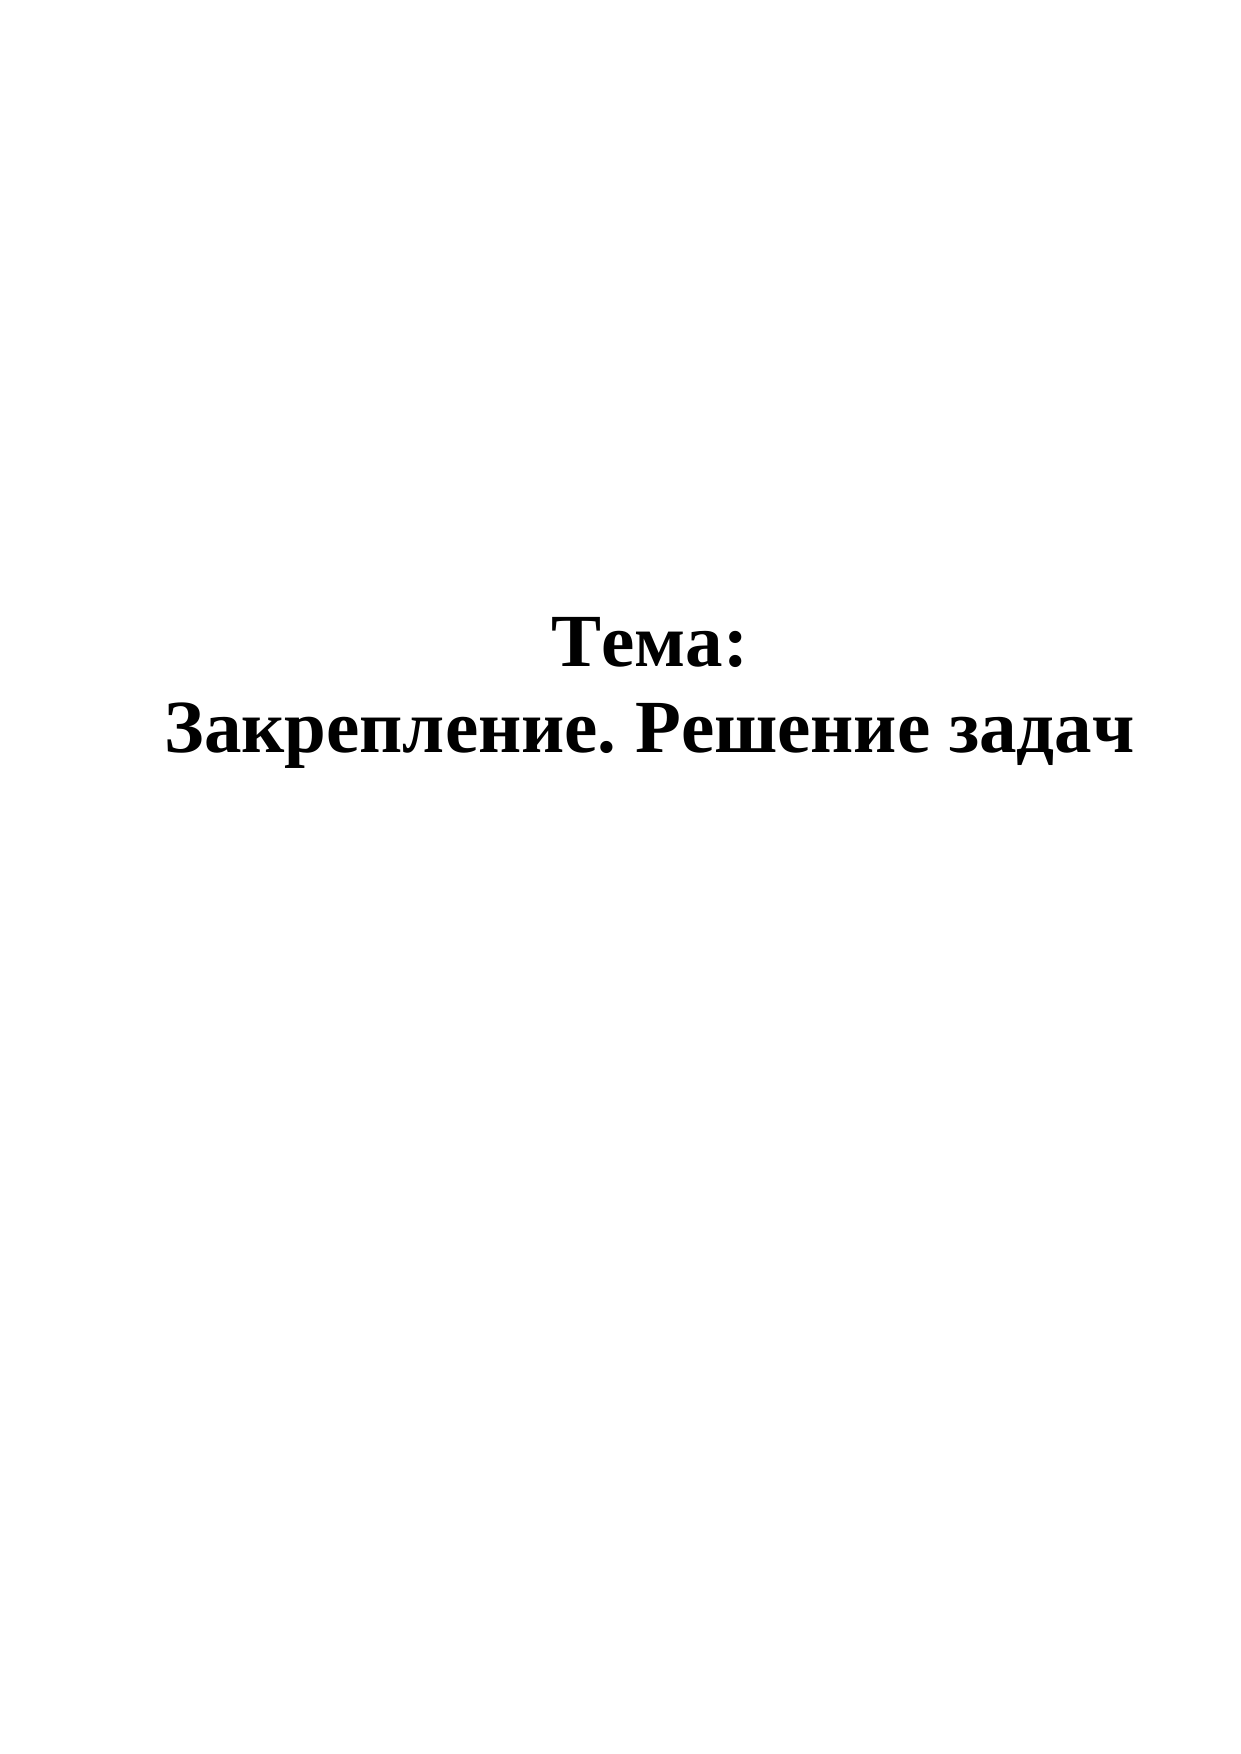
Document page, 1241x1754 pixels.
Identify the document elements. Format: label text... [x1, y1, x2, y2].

text Закрепление. Решение задач [148, 683, 1152, 769]
text Тема: [148, 597, 1152, 683]
